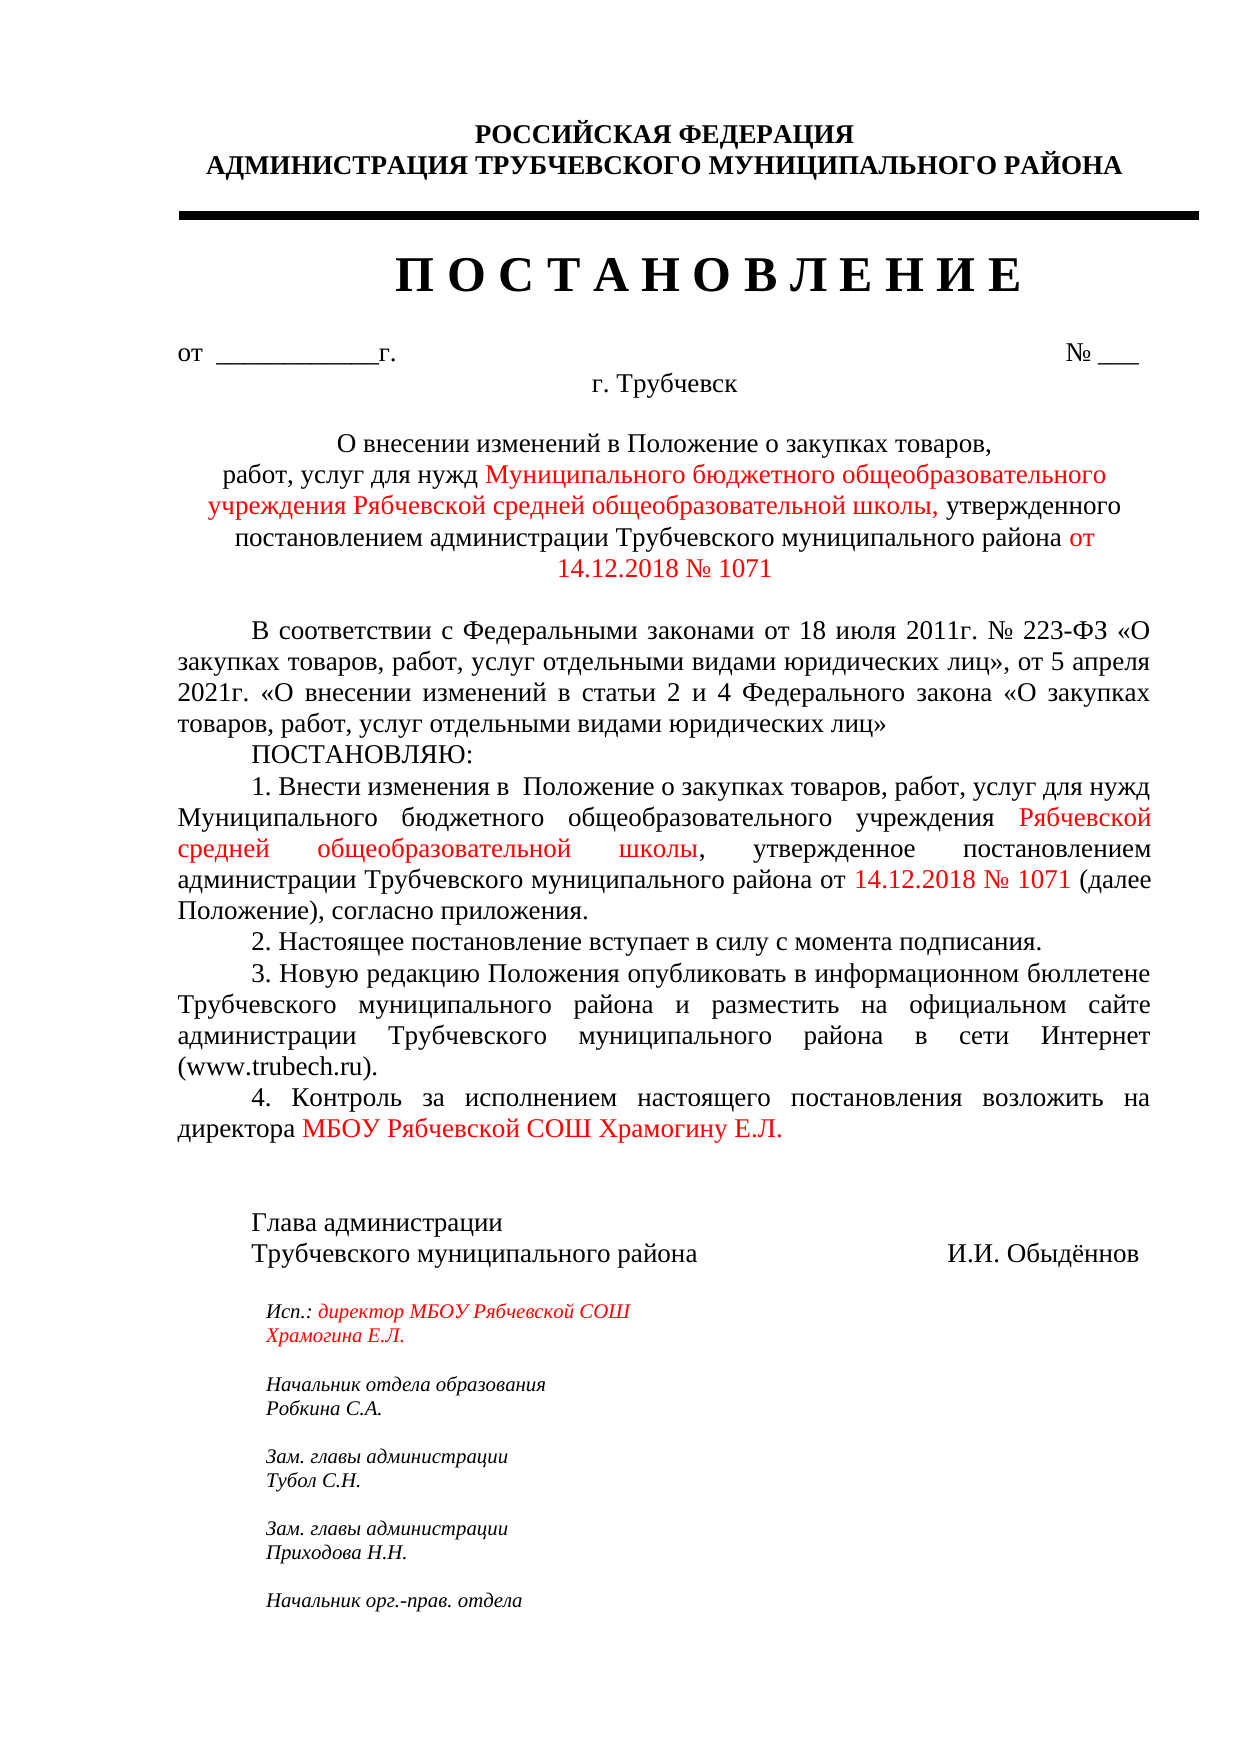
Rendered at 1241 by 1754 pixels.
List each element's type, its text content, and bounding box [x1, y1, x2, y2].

text от ____________г. № ___ [177, 336, 1152, 367]
text ПОСТАНОВЛЯЮ: [177, 739, 1152, 770]
text Зам. главы администрации [177, 1516, 1152, 1540]
text Храмогина Е.Л. [177, 1323, 1152, 1347]
text В соответствии с Федеральными законами от 18 июля 2011г. № 223-ФЗ «О закупках товаров, работ, услуг отдельными видами юридических лиц», от 5 апреля 2021г. «О внесении изменений в статьи 2 и 4 Федерального закона «О закупках товаров, работ, услуг отдельными видами юридических лиц» [177, 614, 1152, 739]
text О внесении изменений в Положение о закупках товаров, [177, 427, 1152, 458]
text Тубол С.Н. [177, 1468, 1152, 1492]
subtitle РОССИЙСКАЯ ФЕДЕРАЦИЯ [177, 118, 1152, 149]
text Исп.: директор МБОУ Рябчевской СОШ [177, 1299, 1152, 1323]
text г. Трубчевск [177, 367, 1152, 398]
text Глава администрации [177, 1206, 1152, 1237]
text Зам. главы администрации [177, 1444, 1152, 1468]
text 3. Новую редакцию Положения опубликовать в информационном бюллетене Трубчевского муниципального района и разместить на официальном сайте администрации Трубчевского муниципального района в сети Интернет (www.trubech.ru). [177, 957, 1152, 1081]
text 4. Контроль за исполнением настоящего постановления возложить на директора МБОУ Рябчевской СОШ Храмогину Е.Л. [177, 1081, 1152, 1143]
text 1. Внести изменения в Положение о закупках товаров, работ, услуг для нужд Муниципального бюджетного общеобразовательного учреждения Рябчевской средней общеобразовательной школы, утвержденное постановлением администрации Трубчевского муниципального района от 14.12.2018 № 1071 (далее Положение), согласно приложения. [177, 770, 1152, 926]
text Начальник отдела образования [177, 1371, 1152, 1396]
text П О С Т А Н О В Л Е Н И Е [177, 245, 1152, 303]
text Робкина С.А. [177, 1396, 1152, 1419]
text АДМИНИСТРАЦИЯ ТРУБЧЕВСКОГО МУНИЦИПАЛЬНОГО РАЙОНА [177, 149, 1152, 180]
text Трубчевского муниципального района И.И. Обыдённов [177, 1237, 1152, 1268]
text Начальник орг.-прав. отдела [177, 1588, 1152, 1612]
text 2. Настоящее постановление вступает в силу с момента подписания. [177, 926, 1152, 957]
text Приходова Н.Н. [177, 1540, 1152, 1564]
text работ, услуг для нужд Муниципального бюджетного общеобразовательного учреждения Рябчевской средней общеобразовательной школы, утвержденного постановлением администрации Трубчевского муниципального района от 14.12.2018 № 1071 [177, 458, 1152, 583]
